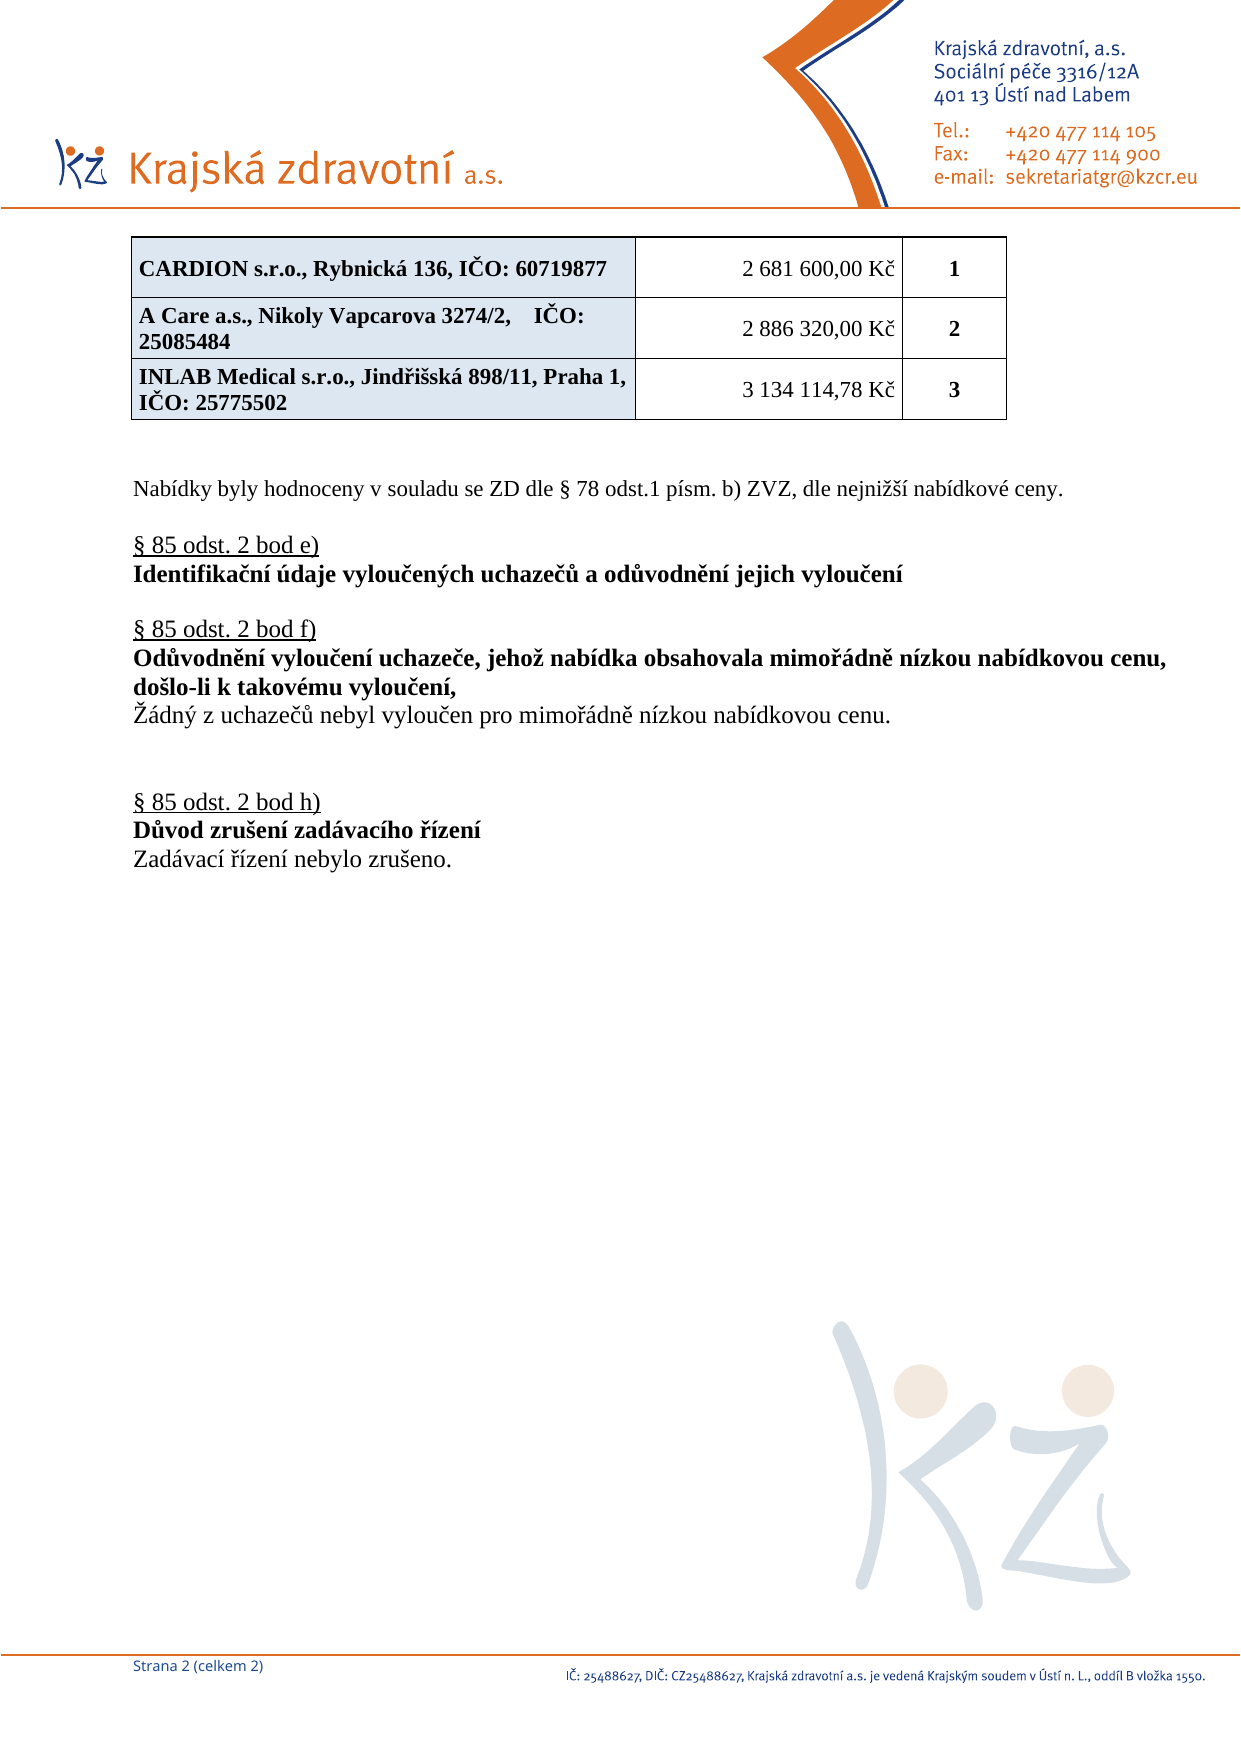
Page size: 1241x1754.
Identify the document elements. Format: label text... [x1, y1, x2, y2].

text Zadávací řízení nebylo zrušeno. [133, 844, 1181, 873]
text Nabídky byly hodnoceny v souladu se ZD dle § 78 odst.1 písm. b) ZVZ, dle nejnižší nabídkové ceny. [133, 475, 1181, 502]
table_cell 2 [903, 298, 1006, 358]
table_cell 2 681 600,00 Kč [636, 238, 902, 297]
text Identifikační údaje vyloučených uchazečů a odůvodnění jejich vyloučení [133, 559, 1181, 588]
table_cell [132, 238, 635, 297]
text Důvod zrušení zadávacího řízení [133, 816, 1181, 844]
text § 85 odst. 2 bod e) [133, 530, 1181, 559]
table_cell 2 886 320,00 Kč [636, 298, 902, 358]
table_cell 1 [903, 238, 1006, 297]
table_cell INLAB Medical s.r.o., Jindřišská 898/11, Praha 1, IČO: 25775502 [132, 359, 635, 419]
table_cell 3 134 114,78 Kč [636, 359, 902, 419]
text § 85 odst. 2 bod f) [133, 614, 1181, 643]
text Žádný z uchazečů nebyl vyloučen pro mimořádně nízkou nabídkovou cenu. [133, 701, 1181, 729]
table_cell 3 [903, 359, 1006, 419]
text § 85 odst. 2 bod h) [133, 787, 1181, 816]
text Odůvodnění vyloučení uchazeče, jehož nabídka obsahovala mimořádně nízkou nabídkovou cenu, došlo-li k takovému vyloučení, [133, 643, 1181, 701]
table_cell A Care a.s., Nikoly Vapcarova 3274/2, IČO: 25085484 [132, 298, 635, 358]
